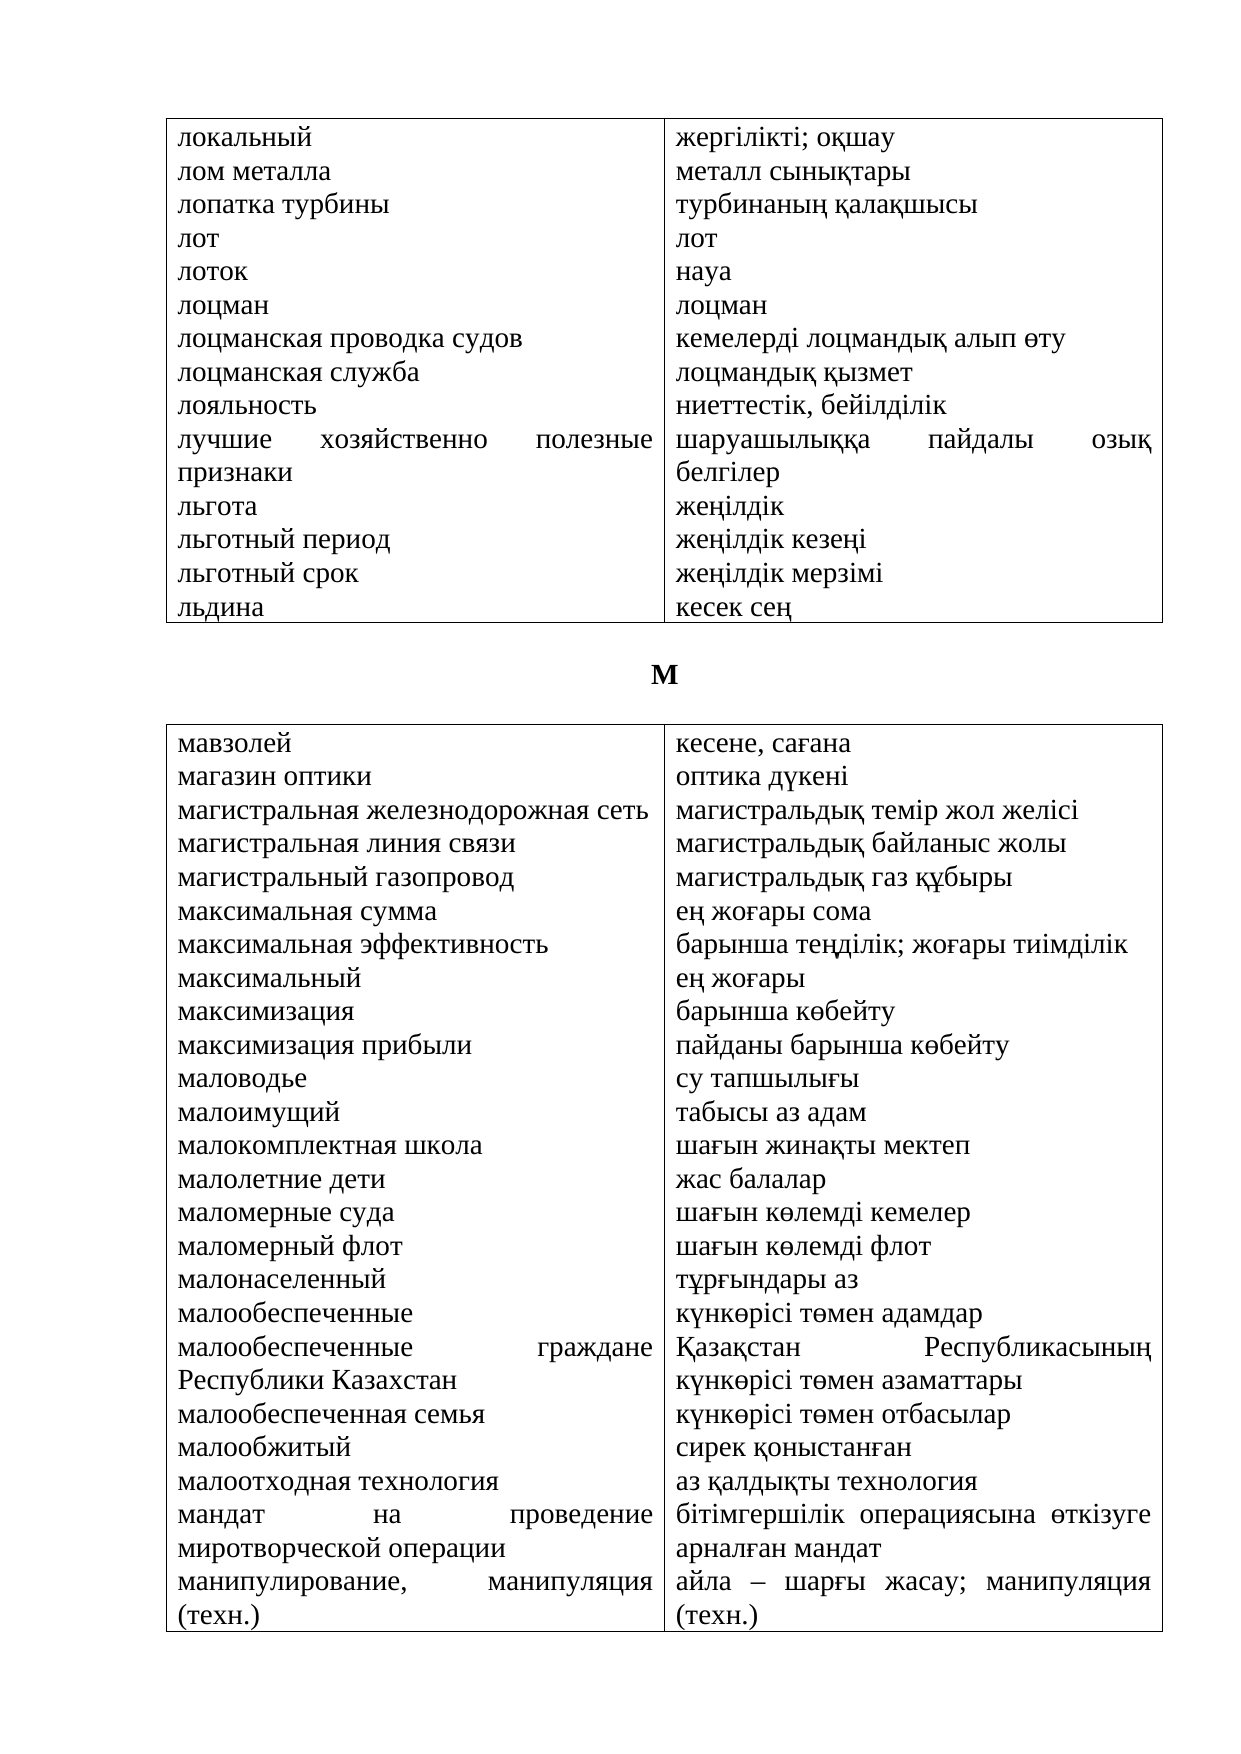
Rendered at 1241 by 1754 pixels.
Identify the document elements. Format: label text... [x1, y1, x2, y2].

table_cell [665, 725, 1162, 1631]
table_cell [167, 725, 664, 1631]
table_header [665, 119, 1162, 622]
table_cell М [166, 623, 1163, 724]
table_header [167, 119, 664, 622]
